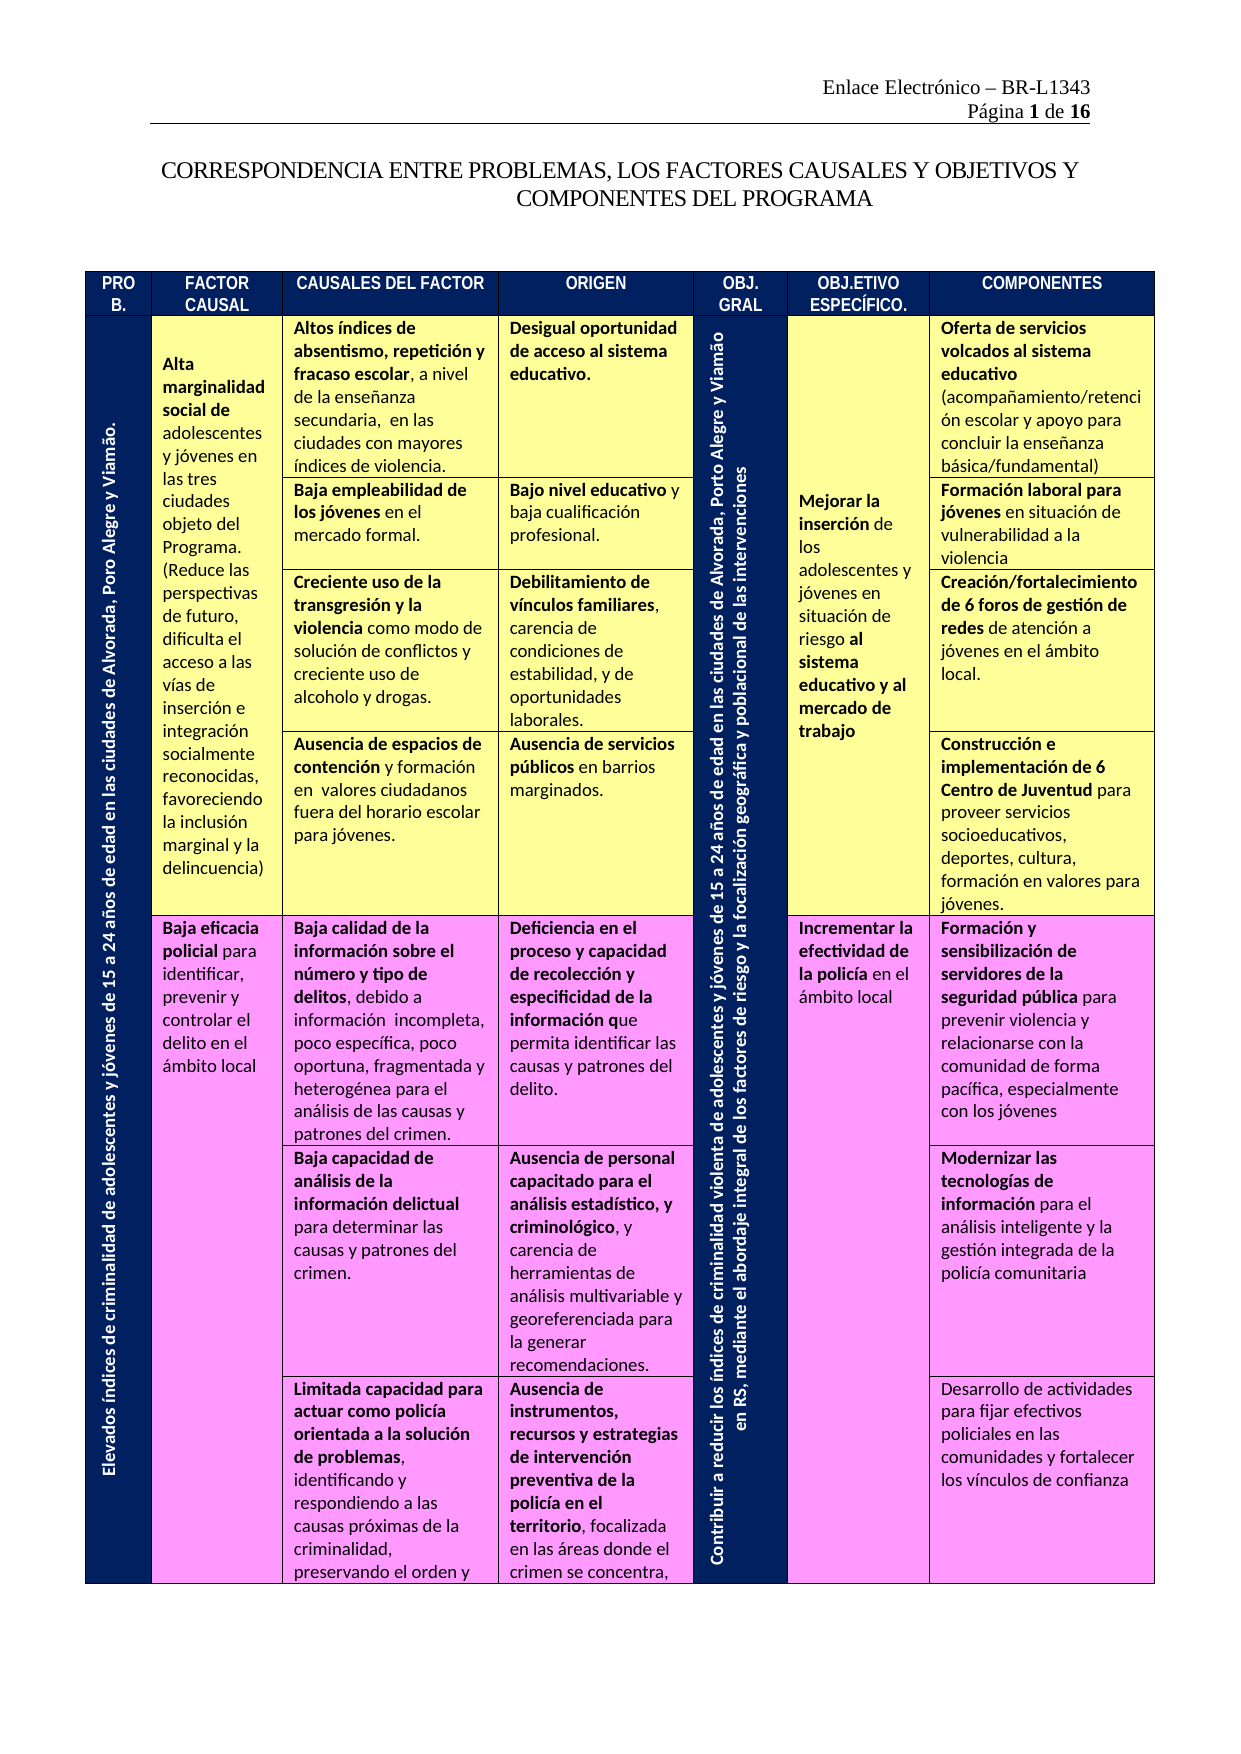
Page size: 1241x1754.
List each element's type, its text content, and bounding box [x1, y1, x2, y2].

table_cell Alta marginalidad social de adolescentes y jóvenes en las tres ciudades objeto del Programa.(Reduce las perspectivas de futuro, dificulta el acceso a las vías de inserción e integración socialmente reconocidas, favoreciendo la inclusión marginal y la delincuencia) [152, 316, 282, 915]
list CORRESPONDENCIA ENTRE PROBLEMAS, LOS FACTORES CAUSALES Y OBJETIVOS Y COMPONENTES DEL PROGRAMA [150, 157, 1090, 212]
table_cell Ausencia de espacios de contención y formación en valores ciudadanos fuera del horario escolar para jóvenes. [283, 732, 498, 915]
table_header COMPONENTES [930, 272, 1154, 315]
table_header PROB. [86, 272, 151, 315]
table_cell Modernizar las tecnologías de información para el análisis inteligente y la gestión integrada de la policía comunitaria [930, 1146, 1154, 1376]
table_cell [283, 1377, 498, 1583]
table_cell Oferta de servicios volcados al sistema educativo (acompañamiento/retención escolar y apoyo para concluir la enseñanza básica/fundamental) [930, 316, 1154, 477]
table_cell Baja calidad de la información sobre el número y tipo de delitos, debido a información incompleta, poco específica, poco oportuna, fragmentada y heterogénea para el análisis de las causas y patrones del crimen. [283, 916, 498, 1145]
table_cell Mejorar la inserción de los adolescentes y jóvenes en situación de riesgo al sistema educativo y al mercado de trabajo [788, 316, 929, 915]
table_cell Desigual oportunidad de acceso al sistema educativo. [499, 316, 693, 477]
table_cell Ausencia de servicios públicos en barrios marginados. [499, 732, 693, 915]
table_cell Baja capacidad de análisis de la información delictual para determinar las causas y patrones del crimen. [283, 1146, 498, 1376]
table_cell Ausencia de personal capacitado para el análisis estadístico, y criminológico, y carencia de herramientas de análisis multivariable y georeferenciada para la generar recomendaciones. [499, 1146, 693, 1376]
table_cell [930, 1377, 1154, 1583]
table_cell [499, 1377, 693, 1583]
table_cell Elevados índices de criminalidad de adolescentes y jóvenes de 15 a 24 años de edad en las ciudades de Alvorada, Poro Alegre y Viamão. [86, 316, 151, 1583]
table_header OBJ.ETIVO ESPECÍFICO. [788, 272, 929, 315]
table_cell Formación laboral para jóvenes en situación de vulnerabilidad a la violencia [930, 478, 1154, 569]
table_header CAUSALES DEL FACTOR [283, 272, 498, 315]
table_cell Altos índices de absentismo, repetición y fracaso escolar, a nivel de la enseñanza secundaria, en las ciudades con mayores índices de violencia. [283, 316, 498, 477]
table_header FACTOR CAUSAL [152, 272, 282, 315]
table_cell Contribuir a reducir los índices de criminalidad violenta de adolescentes y jóvenes de 15 a 24 años de edad en las ciudades de Alvorada, Porto Alegre y Viamão en RS, mediante el abordaje integral de los factores de riesgo y la focalización geográfica y poblacional de las intervenciones [694, 316, 787, 1583]
table_header ORIGEN [499, 272, 693, 315]
table_cell Baja eficacia policial para identificar, prevenir y controlar el delito en el ámbito local [152, 916, 282, 1583]
table_cell Construcción e implementación de 6 Centro de Juventud para proveer servicios socioeducativos, deportes, cultura, formación en valores para jóvenes. [930, 732, 1154, 915]
table_cell Formación y sensibilización de servidores de la seguridad pública para prevenir violencia y relacionarse con la comunidad de forma pacífica, especialmente con los jóvenes [930, 916, 1154, 1145]
table_cell Baja empleabilidad de los jóvenes en el mercado formal. [283, 478, 498, 569]
table_cell Bajo nivel educativo y baja cualificación profesional. [499, 478, 693, 569]
table_cell Incrementar la efectividad de la policía en el ámbito local [788, 916, 929, 1583]
table_cell Creciente uso de la transgresión y la violencia como modo de solución de conflictos y creciente uso de alcoholo y drogas. [283, 570, 498, 731]
table_cell Deficiencia en el proceso y capacidad de recolección y especificidad de la información que permita identificar las causas y patrones del delito. [499, 916, 693, 1145]
table_cell Debilitamiento de vínculos familiares, carencia de condiciones de estabilidad, y de oportunidades laborales. [499, 570, 693, 731]
table_header OBJ. GRAL [694, 272, 787, 315]
table_cell Creación/fortalecimiento de 6 foros de gestión de redes de atención a jóvenes en el ámbito local. [930, 570, 1154, 731]
